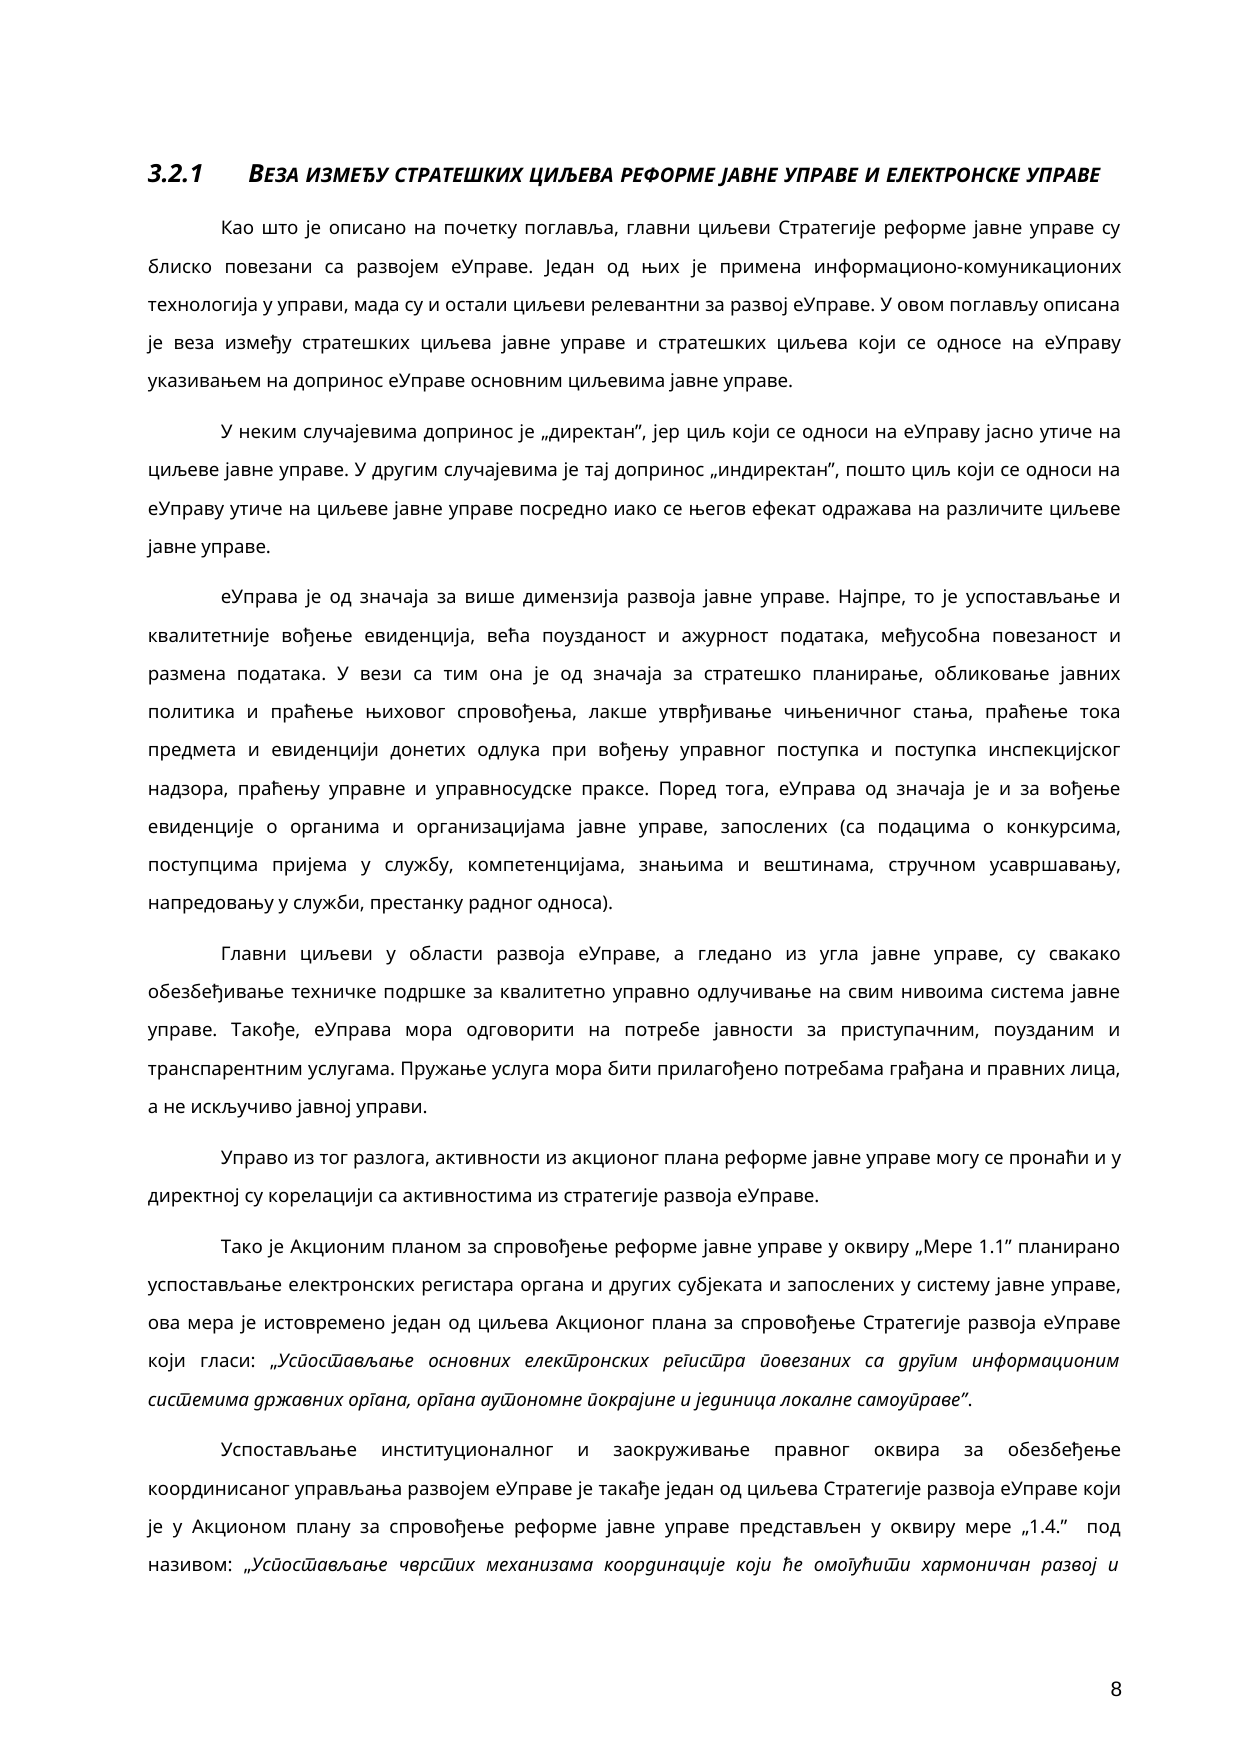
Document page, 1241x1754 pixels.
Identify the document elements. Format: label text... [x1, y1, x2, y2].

text Као што је описано на почетку поглавља, главни циљеви Стратегије реформе јавне управе су блиско повезани са развојем еУправе. Један од њих је примена информационо-комуникационих технологија у управи, мада су и остали циљеви релевантни за развој еУправе. У овом поглављу описана је веза између стратешких циљева јавне управе и стратешких циљева који се односе на еУправу указивањем на допринос еУправе основним циљевима јавне управе. [148, 215, 1122, 393]
subtitle Веза између стратешких циљева реформе јавне управе и електронске управе [148, 156, 1122, 190]
text еУправа је од значаја за више димензија развоја јавне управе. Најпре, то је успостављање и квалитетније вођење евиденција, већа поузданост и ажурност података, међусобна повезаност и размена података. У вези са тим она је од значаја за стратешко планирање, обликовање јавних политика и праћење њиховог спровођења, лакше утврђивање чињеничног стања, праћење тока предмета и евиденцији донетих одлука при вођењу управног поступка и поступка инспекцијског надзора, праћењу управне и управносудске праксе. Поред тога, еУправа од значаја је и за вођење евиденције о органима и организацијама јавне управе, запослених (са подацима о конкурсима, поступцима пријема у службу, компетенцијама, знањима и вештинама, стручном усавршавању, напредовању у служби, престанку радног односа). [148, 584, 1122, 915]
text Тако је Акционим планом за спровођење реформе јавне управе у оквиру „Мере 1.1” планирано успостављање електронских регистара органа и других субјеката и запослених у систему јавне управе, ова мера је истовремено један од циљева Акционог плана за спровођење Стратегије развоја еУправе који гласи: „Успостављање основних електронских регистра повезаних са другим информационим системима државних органа, органа аутономне покрајине и јединица локалне самоуправе”. [148, 1233, 1122, 1411]
text Главни циљеви у области развоја еУправе, а гледано из угла јавне управе, су свакако обезбеђивање техничке подршке за квалитетно управно одлучивање на свим нивоима система јавне управе. Такође, еУправа мора одговорити на потребе јавности за приступачним, поузданим и транспарентним услугама. Пружање услуга мора бити прилагођено потребама грађана и правних лица, а не искључиво јавној управи. [148, 940, 1122, 1119]
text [148, 1437, 1122, 1577]
text У неким случајевима допринос је „директан”, јер циљ који се односи на еУправу јасно утиче на циљеве јавне управе. У другим случајевима је тај допринос „индиректан”, пошто циљ који се односи на еУправу утиче на циљеве јавне управе посредно иако се његов ефекат одражава на различите циљеве јавне управе. [148, 418, 1122, 558]
text Управо из тог разлога, активности из акционог плана реформе јавне управе могу се пронаћи и у директној су корелацији са активностима из стратегије развоја еУправе. [148, 1144, 1122, 1208]
